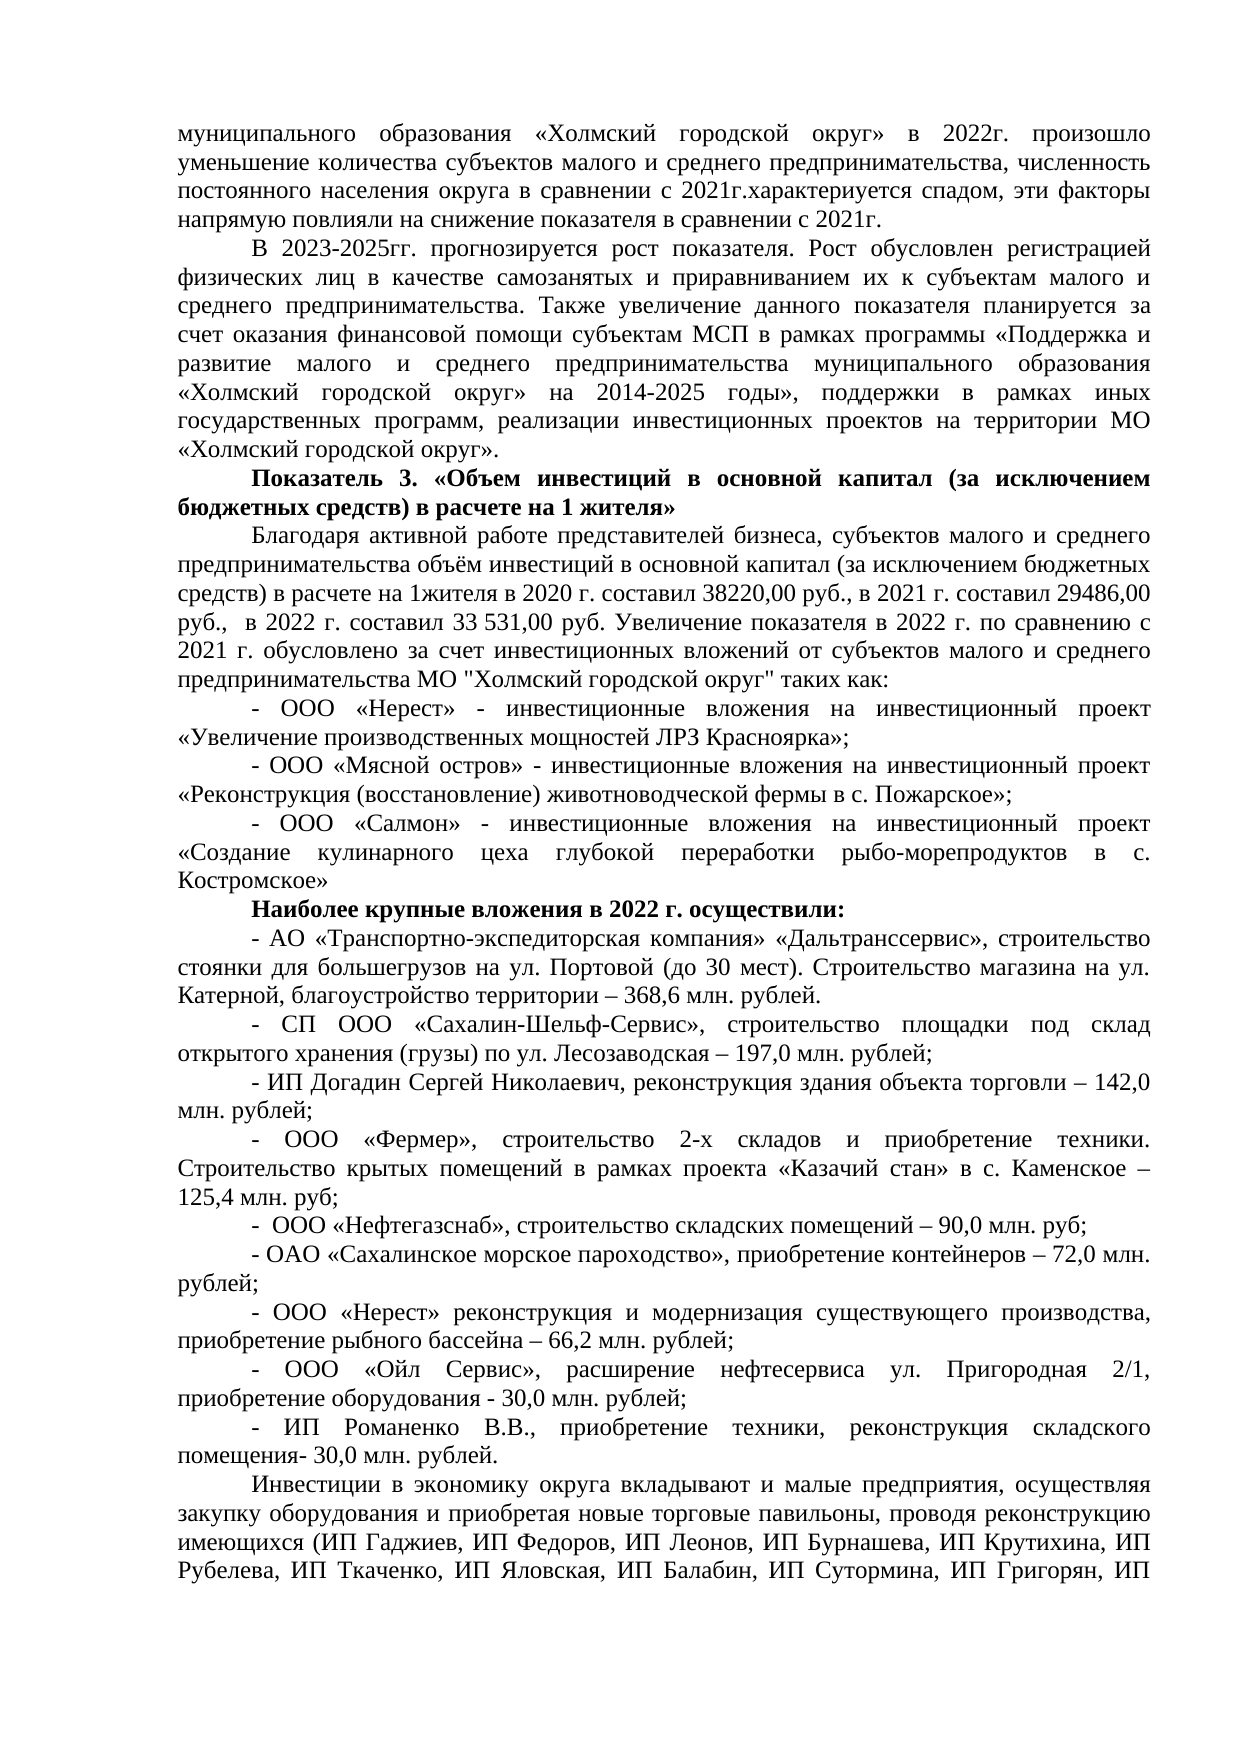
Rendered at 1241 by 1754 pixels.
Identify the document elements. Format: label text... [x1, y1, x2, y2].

text - ООО «Ойл Сервис», расширение нефтесервиса ул. Пригородная 2/1, приобретение оборудования - 30,0 млн. рублей; [177, 1354, 1152, 1412]
text Благодаря активной работе представителей бизнеса, субъектов малого и среднего предпринимательства объём инвестиций в основной капитал (за исключением бюджетных средств) в расчете на 1жителя в 2020 г. составил 38220,00 руб., в 2021 г. составил 29486,00 руб., в 2022 г. составил 33 531,00 руб. Увеличение показателя в 2022 г. по сравнению с 2021 г. обусловлено за счет инвестиционных вложений от субъектов малого и среднего предпринимательства МО "Холмский городской округ" таких как: [177, 521, 1152, 693]
text В 2023-2025гг. прогнозируется рост показателя. Рост обусловлен регистрацией физических лиц в качестве самозанятых и приравниванием их к субъектам малого и среднего предпринимательства. Также увеличение данного показателя планируется за счет оказания финансовой помощи субъектам МСП в рамках программы «Поддержка и развитие малого и среднего предпринимательства муниципального образования «Холмский городской округ» на 2014-2025 годы», поддержки в рамках иных государственных программ, реализации инвестиционных проектов на территории МО «Холмский городской округ». [177, 233, 1152, 463]
text - ООО «Мясной остров» - инвестиционные вложения на инвестиционный проект «Реконструкция (восстановление) животноводческой фермы в с. Пожарское»; [177, 751, 1152, 808]
text - ООО «Нерест» реконструкция и модернизация существующего производства, приобретение рыбного бассейна – 66,2 млн. рублей; [177, 1297, 1152, 1354]
text - ИП Романенко В.В., приобретение техники, реконструкция складского помещения- 30,0 млн. рублей. [177, 1412, 1152, 1469]
text - ООО «Нефтегазснаб», строительство складских помещений – 90,0 млн. руб; [177, 1211, 1152, 1239]
text - ООО «Салмон» - инвестиционные вложения на инвестиционный проект «Создание кулинарного цеха глубокой переработки рыбо-морепродуктов в с. Костромское» [177, 808, 1152, 894]
text Показатель 3. «Объем инвестиций в основной капитал (за исключением бюджетных средств) в расчете на 1 жителя» [177, 463, 1152, 521]
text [177, 1469, 1152, 1584]
text - ООО «Нерест» - инвестиционные вложения на инвестиционный проект «Увеличение производственных мощностей ЛРЗ Красноярка»; [177, 693, 1152, 751]
text - ИП Догадин Сергей Николаевич, реконструкция здания объекта торговли – 142,0 млн. рублей; [177, 1067, 1152, 1124]
text Наиболее крупные вложения в 2022 г. осуществили: [177, 894, 1152, 923]
text - СП ООО «Сахалин-Шельф-Сервис», строительство площадки под склад открытого хранения (грузы) по ул. Лесозаводская – 197,0 млн. рублей; [177, 1009, 1152, 1067]
text - ООО «Фермер», строительство 2-х складов и приобретение техники. Строительство крытых помещений в рамках проекта «Казачий стан» в с. Каменское – 125,4 млн. руб; [177, 1124, 1152, 1211]
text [177, 118, 1152, 233]
text - ОАО «Сахалинское морское пароходство», приобретение контейнеров – 72,0 млн. рублей; [177, 1239, 1152, 1297]
text - АО «Транспортно-экспедиторская компания» «Дальтранссервис», строительство стоянки для большегрузов на ул. Портовой (до 30 мест). Строительство магазина на ул. Катерной, благоустройство территории – 368,6 млн. рублей. [177, 923, 1152, 1009]
